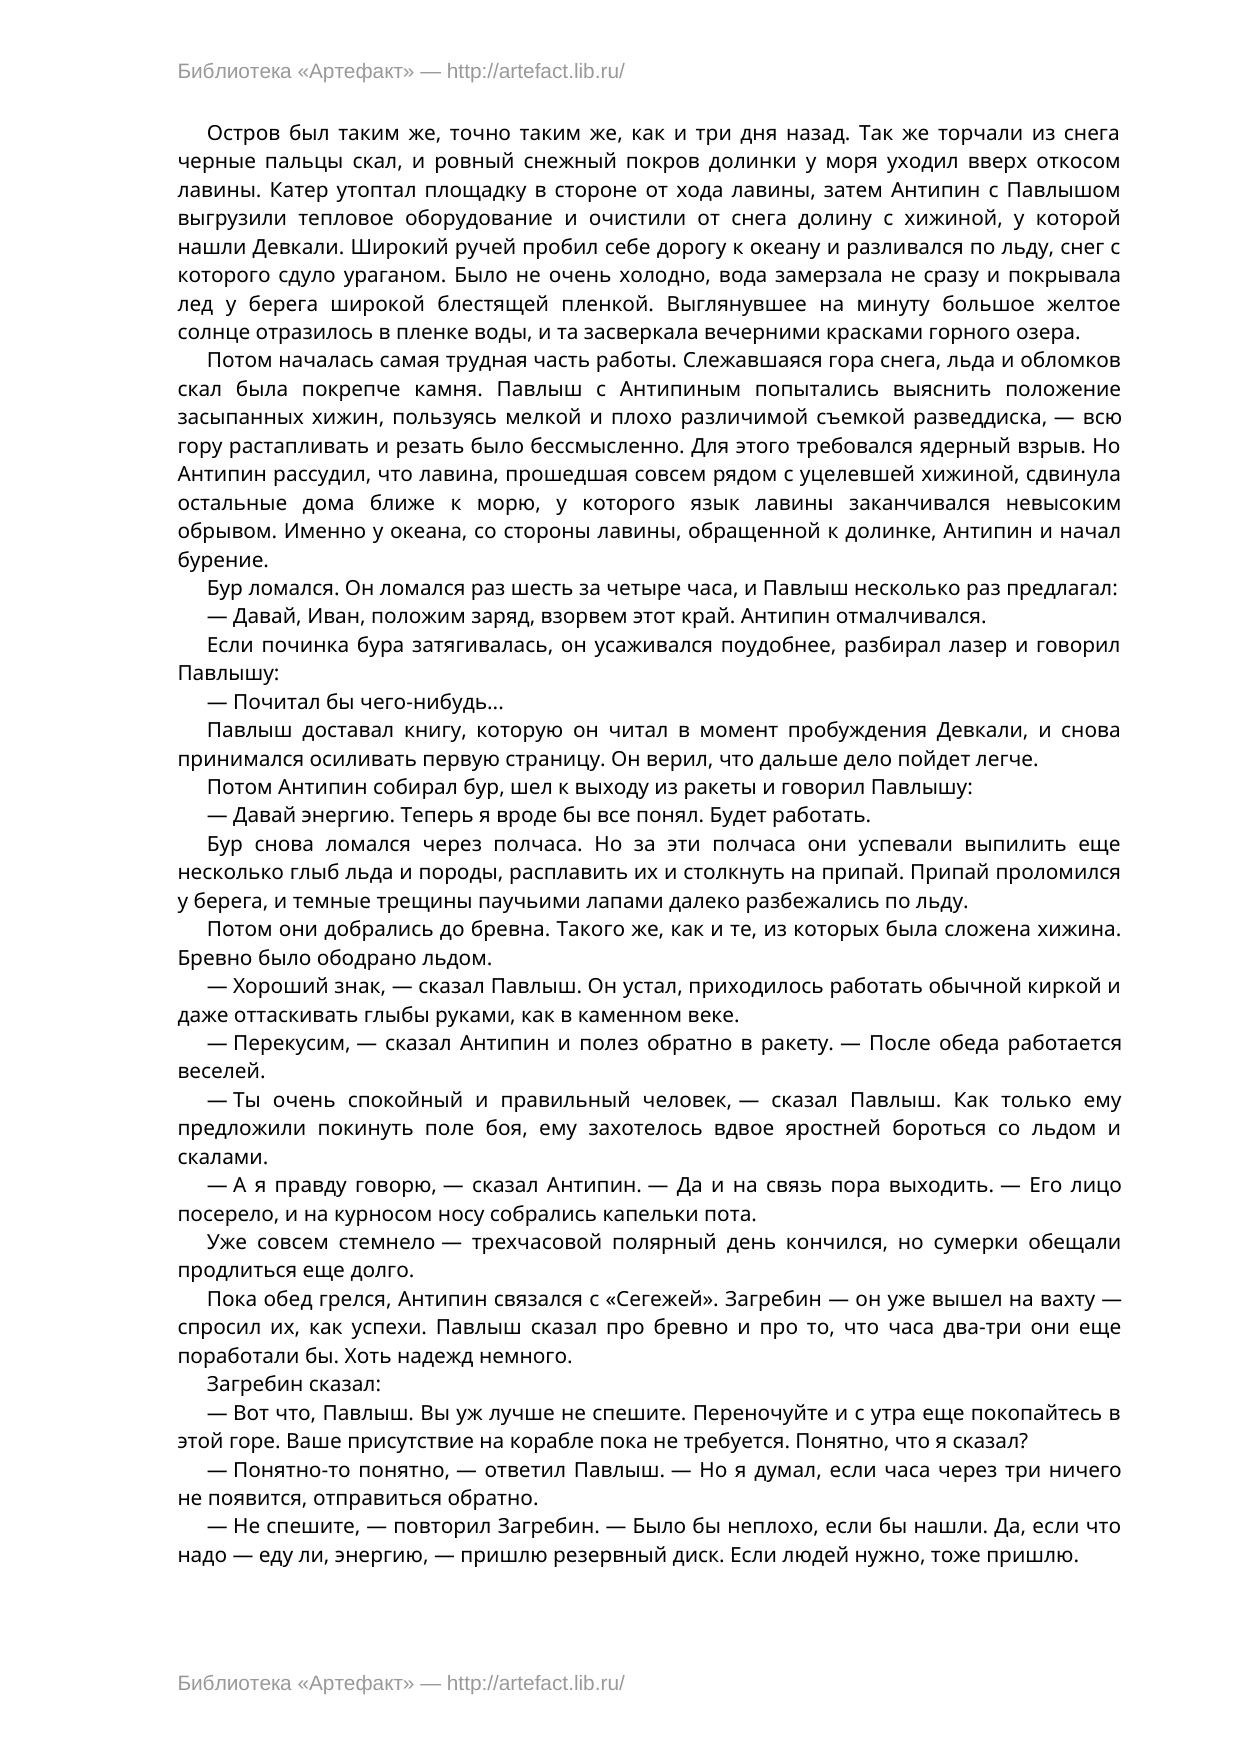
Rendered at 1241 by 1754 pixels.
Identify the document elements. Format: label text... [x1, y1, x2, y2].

text Павлыш доставал книгу, которую он читал в момент пробуждения Девкали, и снова принимался осиливать первую страницу. Он верил, что дальше дело пойдет легче. [177, 715, 1122, 772]
text Загребин сказал: [177, 1369, 1122, 1398]
text Пока обед грелся, Антипин связался с «Сегежей». Загребин — он уже вышел на вахту — спросил их, как успехи. Павлыш сказал про бревно и про то, что часа два-три они еще поработали бы. Хоть надежд немного. [177, 1284, 1122, 1369]
text — Давай, Иван, положим заряд, взорвем этот край. Антипин отмалчивался. [177, 602, 1122, 630]
text — Вот что, Павлыш. Вы уж лучше не спешите. Переночуйте и с утра еще покопайтесь в этой горе. Ваше присутствие на корабле пока не требуется. Понятно, что я сказал? [177, 1398, 1122, 1455]
text — А я правду говорю, — сказал Антипин. — Да и на связь пора выходить. — Его лицо посерело, и на курносом носу собрались капельки пота. [177, 1170, 1122, 1227]
text — Понятно-то понятно, — ответил Павлыш. — Но я думал, если часа через три ничего не появится, отправиться обратно. [177, 1455, 1122, 1512]
text Если починка бура затягивалась, он усаживался поудобнее, разбирал лазер и говорил Павлышу: [177, 630, 1122, 687]
text Бур снова ломался через полчаса. Но за эти полчаса они успевали выпилить еще несколько глыб льда и породы, расплавить их и столкнуть на припай. Припай проломился у берега, и темные трещины паучьими лапами далеко разбежались по льду. [177, 829, 1122, 914]
text — Почитал бы чего-нибудь... [177, 687, 1122, 715]
text — Не спешите, — повторил Загребин. — Было бы неплохо, если бы нашли. Да, если что надо — еду ли, энергию, — пришлю резервный диск. Если людей нужно, тоже пришлю. [177, 1512, 1122, 1568]
text — Ты очень спокойный и правильный человек, — сказал Павлыш. Как только ему предложили покинуть поле боя, ему захотелось вдвое яростней бороться со льдом и скалами. [177, 1085, 1122, 1170]
text Потом они добрались до бревна. Такого же, как и те, из которых была сложена хижина. Бревно было ободрано льдом. [177, 914, 1122, 971]
text — Давай энергию. Теперь я вроде бы все понял. Будет работать. [177, 801, 1122, 829]
text Уже совсем стемнело — трехчасовой полярный день кончился, но сумерки обещали продлиться еще долго. [177, 1227, 1122, 1284]
text Потом началась самая трудная часть работы. Слежавшаяся гора снега, льда и обломков скал была покрепче камня. Павлыш с Антипиным попытались выяснить положение засыпанных хижин, пользуясь мелкой и плохо различимой съемкой разведдиска, — всю гору растапливать и резать было бессмысленно. Для этого требовался ядерный взрыв. Но Антипин рассудил, что лавина, прошедшая совсем рядом с уцелевшей хижиной, сдвинула остальные дома ближе к морю, у которого язык лавины заканчивался невысоким обрывом. Именно у океана, со стороны лавины, обращенной к долинке, Антипин и начал бурение. [177, 346, 1122, 573]
text — Хороший знак, — сказал Павлыш. Он устал, приходилось работать обычной киркой и даже оттаскивать глыбы руками, как в каменном веке. [177, 971, 1122, 1028]
text — Перекусим, — сказал Антипин и полез обратно в ракету. — После обеда работается веселей. [177, 1028, 1122, 1085]
text Бур ломался. Он ломался раз шесть за четыре часа, и Павлыш несколько раз предлагал: [177, 573, 1122, 602]
text Остров был таким же, точно таким же, как и три дня назад. Так же торчали из снега черные пальцы скал, и ровный снежный покров долинки у моря уходил вверх откосом лавины. Катер утоптал площадку в стороне от хода лавины, затем Антипин с Павлышом выгрузили тепловое оборудование и очистили от снега долину с хижиной, у которой нашли Девкали. Широкий ручей пробил себе дорогу к океану и разливался по льду, снег с которого сдуло ураганом. Было не очень холодно, вода замерзала не сразу и покрывала лед у берега широкой блестящей пленкой. Выглянувшее на минуту большое желтое солнце отразилось в пленке воды, и та засверкала вечерними красками горного озера. [177, 118, 1122, 346]
text Потом Антипин собирал бур, шел к выходу из ракеты и говорил Павлышу: [177, 772, 1122, 801]
